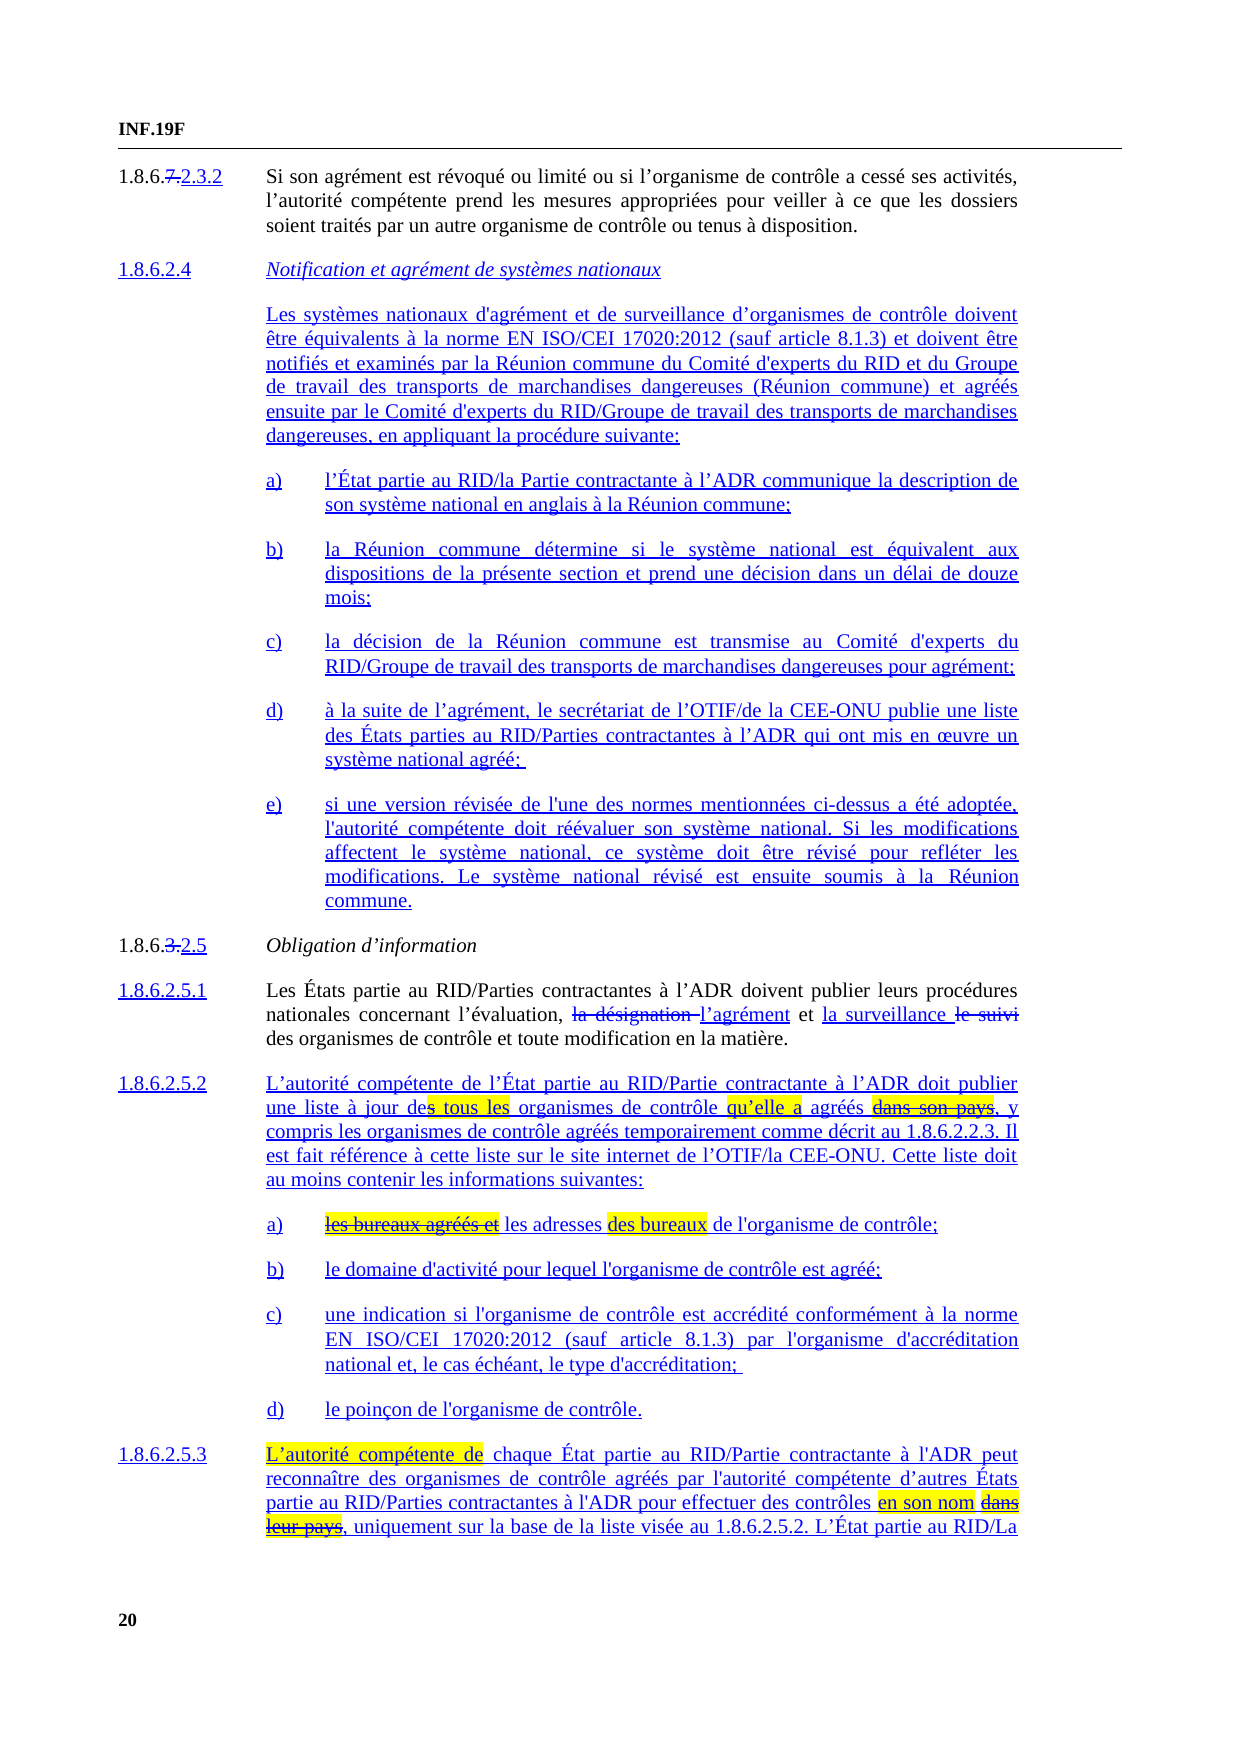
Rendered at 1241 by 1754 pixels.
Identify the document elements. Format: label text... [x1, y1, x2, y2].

text e) si une version révisée de l'une des normes mentionnées ci-dessus a été adoptée, l'autorité compétente doit réévaluer son système national. Si les modifications affectent le système national, ce système doit être révisé pour refléter les modifications. Le système national révisé est ensuite soumis à la Réunion commune. [266, 791, 1019, 912]
text c) une indication si l'organisme de contrôle est accrédité conformément à la norme EN ISO/CEI 17020:2012 (sauf article 8.1.3) par l'organisme d'accréditation national et, le cas échéant, le type d'accréditation; [266, 1301, 1019, 1376]
text d) à la suite de l’agrément, le secrétariat de l’OTIF/de la CEE-ONU publie une liste des États parties au RID/Parties contractantes à l’ADR qui ont mis en œuvre un système national agréé; [266, 698, 1019, 771]
text b) la Réunion commune détermine si le système national est équivalent aux dispositions de la présente section et prend une décision dans un délai de douze mois; [266, 536, 1019, 609]
text a) l’État partie au RID/la Partie contractante à l’ADR communique la description de son système national en anglais à la Réunion commune; [266, 467, 1019, 516]
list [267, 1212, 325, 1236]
list a) les bureaux agréés et les adresses des bureaux de l'organisme de contrôle; [707, 1212, 1019, 1236]
list b) le domaine d'activité pour lequel l'organisme de contrôle est agréé; [267, 1257, 1019, 1281]
subtitle 1.8.6.3.2.5 Obligation d’information [118, 933, 1019, 957]
text 1.8.6.7.2.3.2 Si son agrément est révoqué ou limité ou si l’organisme de contrôle a cessé ses activités, l’autorité compétente prend les mesures appropriées pour veiller à ce que les dossiers soient traités par un autre organisme de contrôle ou tenus à disposition. [118, 164, 1019, 237]
text Les systèmes nationaux d'agrément et de surveillance d’organismes de contrôle doivent être équivalents à la norme EN ISO/CEI 17020:2012 (sauf article 8.1.3) et doivent être notifiés et examinés par la Réunion commune du Comité d'experts du RID et du Groupe de travail des transports de marchandises dangereuses (Réunion commune) et agréés ensuite par le Comité d'experts du RID/Groupe de travail des transports de marchandises dangereuses, en appliquant la procédure suivante: [266, 396, 1019, 447]
subtitle 1.8.6.2.5.1 Les États partie au RID/Parties contractantes à l’ADR doivent publier leurs procédures nationales concernant l’évaluation, la désignation l’agrément et la surveillance le suivi des organismes de contrôle et toute modification en la matière. [118, 977, 1019, 1050]
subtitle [118, 1442, 1019, 1538]
text c) la décision de la Réunion commune est transmise au Comité d'experts du RID/Groupe de travail des transports de marchandises dangereuses pour agrément; [266, 629, 1019, 678]
text d) le poinçon de l'organisme de contrôle. [267, 1397, 1019, 1421]
text Les systèmes nationaux d'agrément et de surveillance d’organismes de contrôle doivent être équivalents à la norme EN ISO/CEI 17020:2012 (sauf article 8.1.3) et doivent être notifiés et examinés par la Réunion commune du Comité d'experts du RID et du Groupe de travail des transports de marchandises dangereuses (Réunion commune) et agréés ensuite par le Comité d'experts du RID/Groupe de travail des transports de marchandises dangereuses, en appliquant la procédure suivante: [266, 302, 1019, 371]
subtitle 1.8.6.2.5.2 L’autorité compétente de l’État partie au RID/Partie contractante à l’ADR doit publier une liste à jour des tous les organismes de contrôle qu’elle a agréés dans son pays, y compris les organismes de contrôle agréés temporairement comme décrit au 1.8.6.2.2.3. Il est fait référence à cette liste sur le site internet de l’OTIF/la CEE-ONU. Cette liste doit au moins contenir les informations suivantes: [118, 1071, 1019, 1191]
subtitle 1.8.6.2.4 Notification et agrément de systèmes nationaux [118, 257, 1019, 281]
